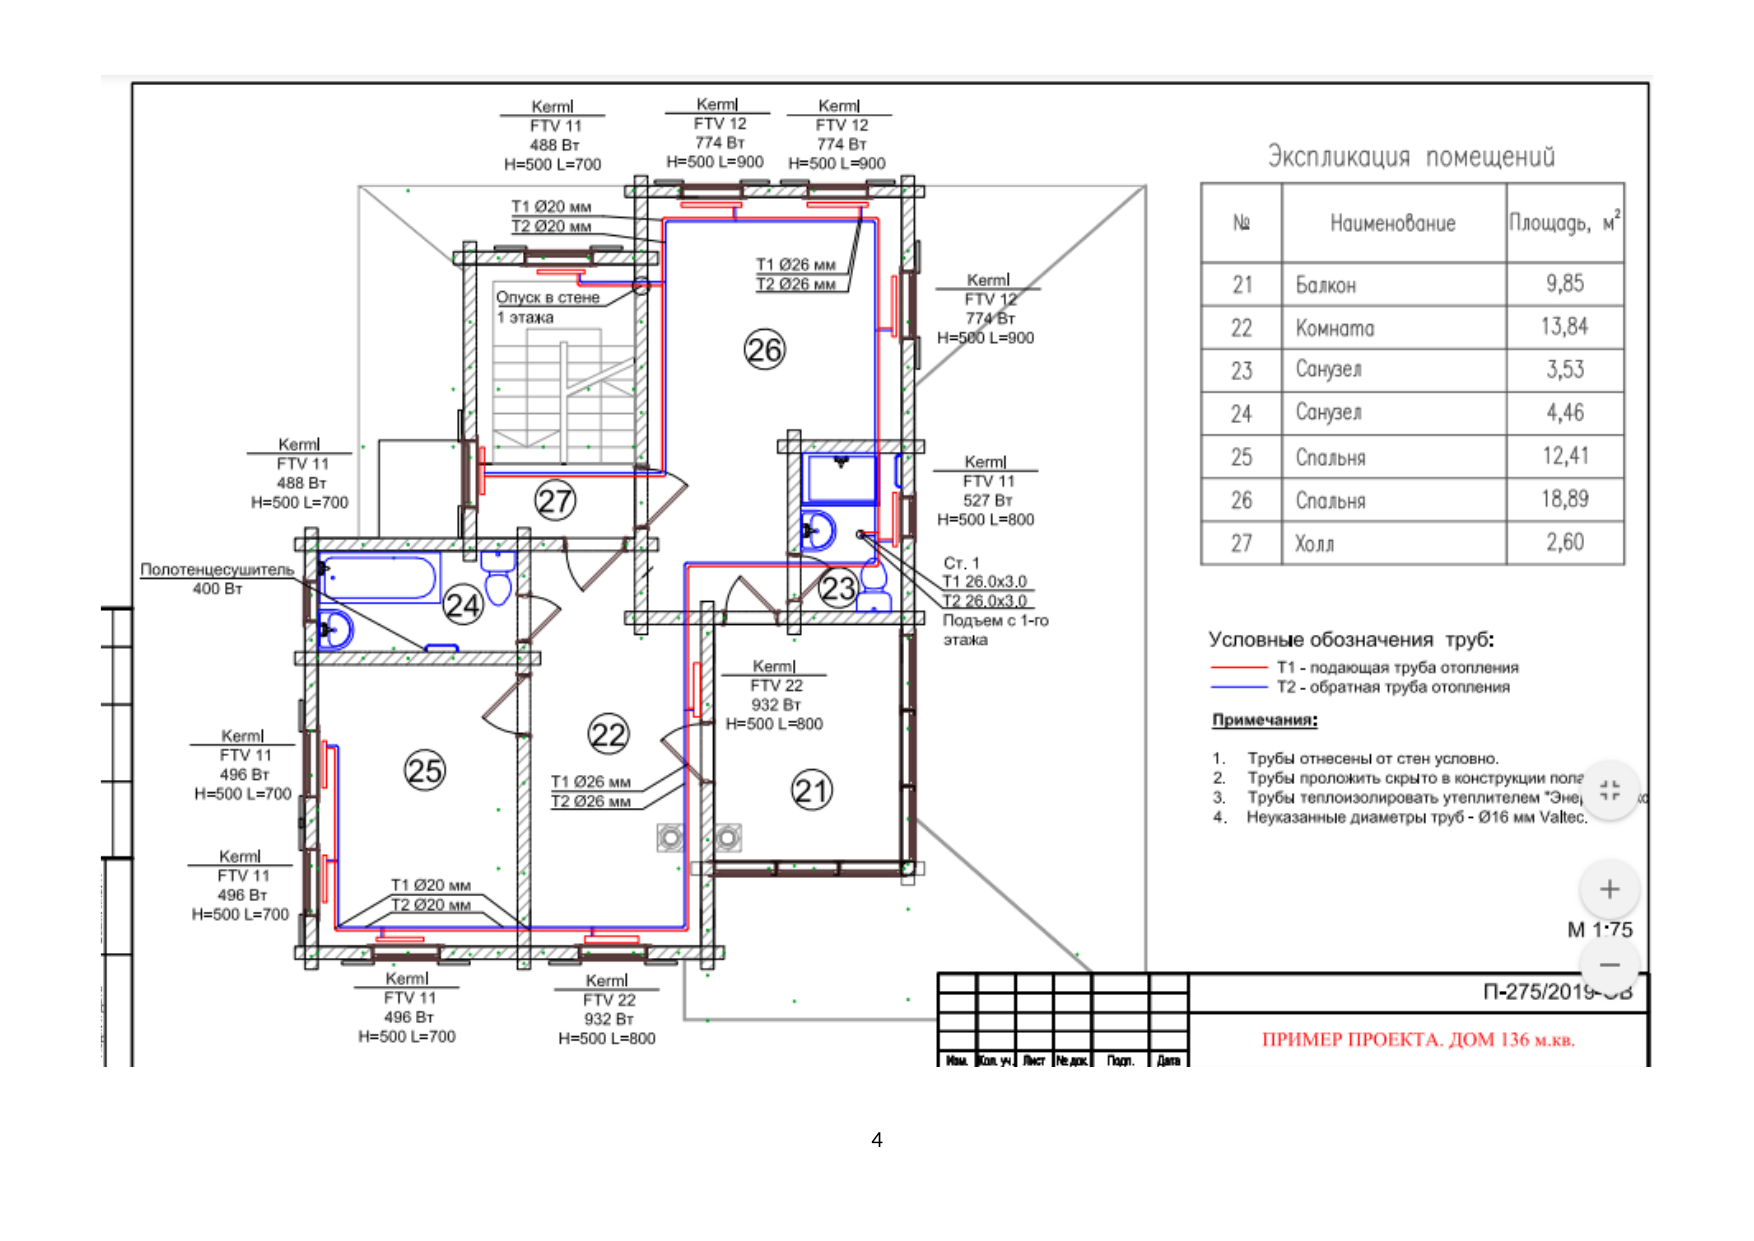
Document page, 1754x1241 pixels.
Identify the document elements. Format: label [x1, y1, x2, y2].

picture [100, 75, 1654, 1067]
